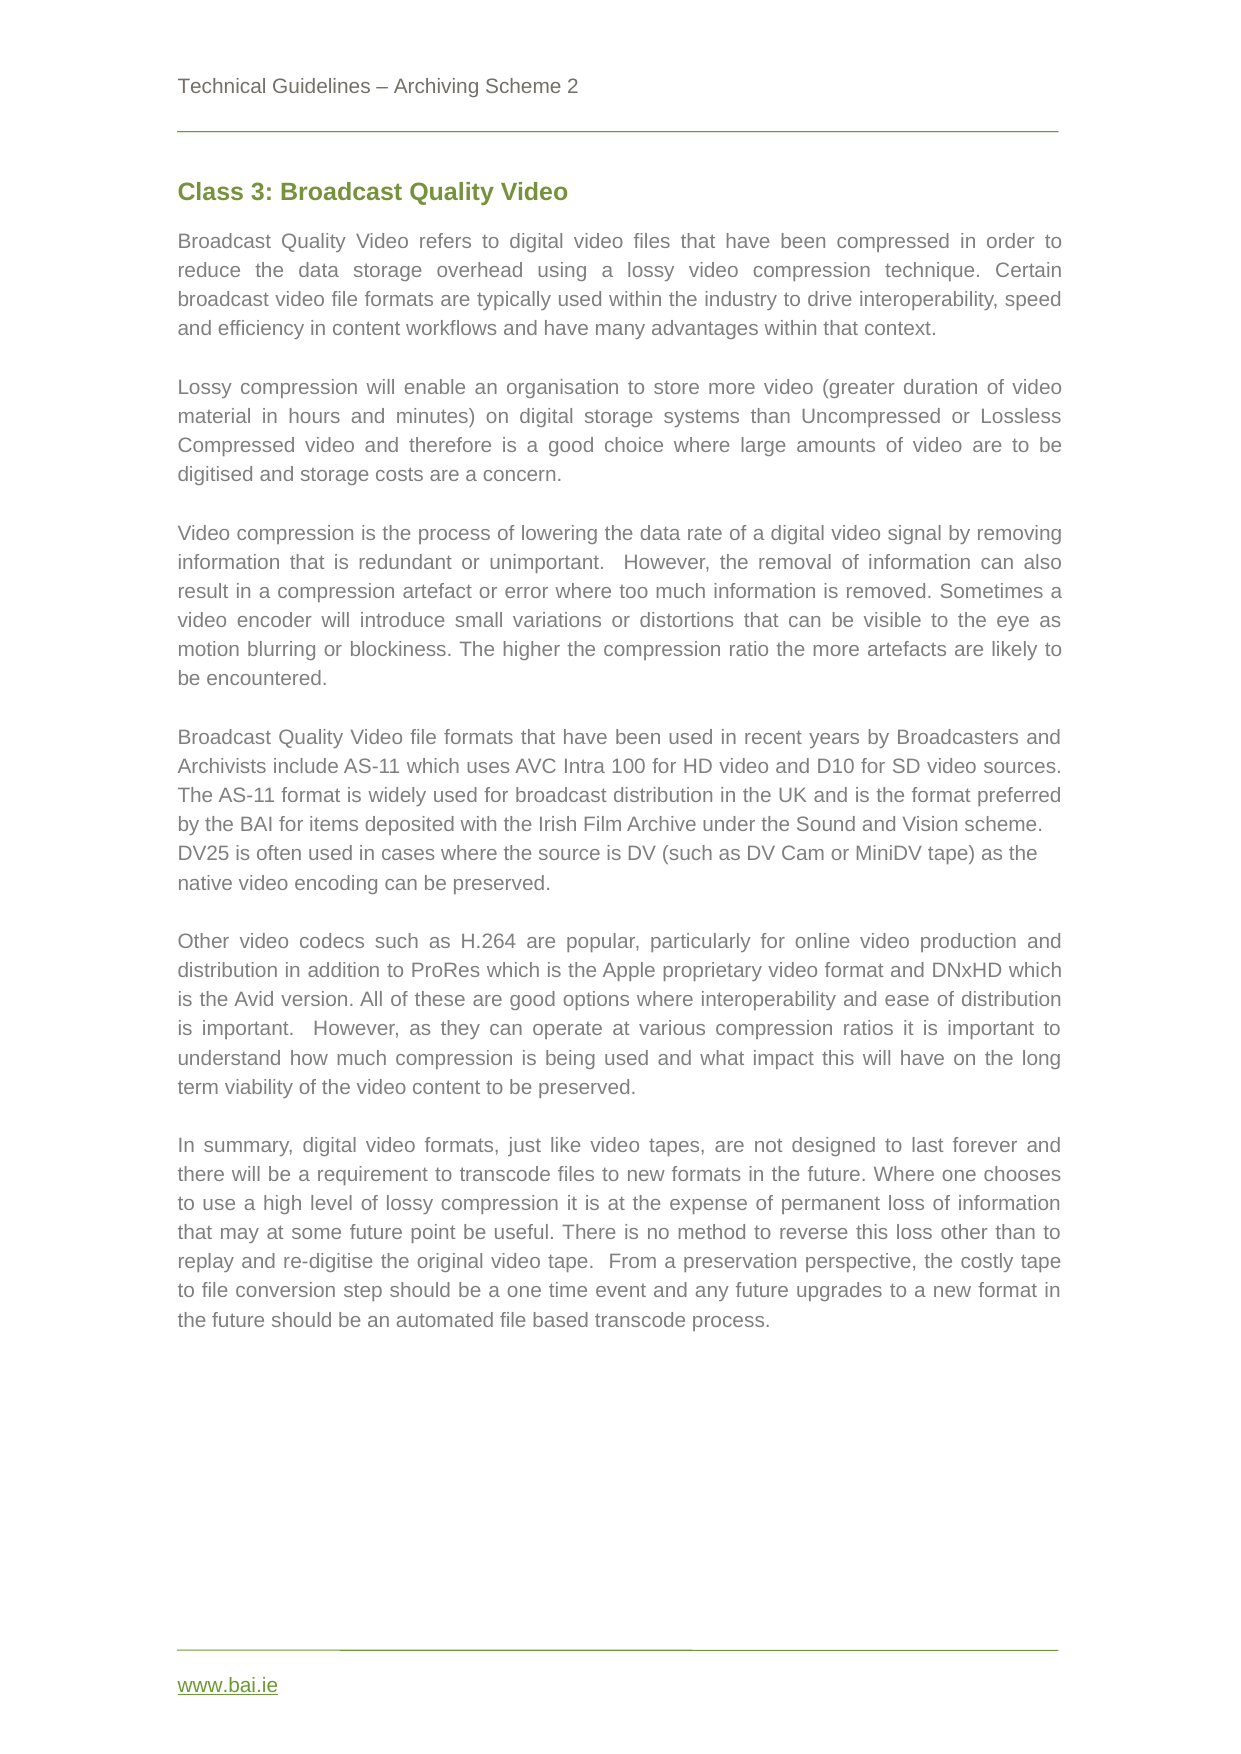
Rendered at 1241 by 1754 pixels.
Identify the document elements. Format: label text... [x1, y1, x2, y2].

text Video compression is the process of lowering the data rate of a digital video signal by removing information that is redundant or unimportant. However, the removal of information can also result in a compression artefact or error where too much information is removed. Sometimes a video encoder will introduce small variations or distortions that can be visible to the eye as motion blurring or blockiness. The higher the compression ratio the more artefacts are likely to be encountered. [177, 517, 1063, 692]
text Lossy compression will enable an organisation to store more video (greater duration of video material in hours and minutes) on digital storage systems than Uncompressed or Lossless Compressed video and therefore is a good choice where large amounts of video are to be digitised and storage costs are a concern. [177, 371, 1063, 487]
text Broadcast Quality Video refers to digital video files that have been compressed in order to reduce the data storage overhead using a lossy video compression technique. Certain broadcast video file formats are typically used within the industry to drive interoperability, speed and efficiency in content workflows and have many advantages within that context. [177, 225, 1063, 342]
text Class 3: Broadcast Quality Video [177, 177, 1063, 206]
text Broadcast Quality Video file formats that have been used in recent years by Broadcasters and Archivists include AS-11 which uses AVC Intra 100 for HD video and D10 for SD video sources. The AS-11 format is widely used for broadcast distribution in the UK and is the format preferred by the BAI for items deposited with the Irish Film Archive under the Sound and Vision scheme. [177, 721, 1063, 837]
text In summary, digital video formats, just like video tapes, are not designed to last forever and there will be a requirement to transcode files to new formats in the future. Where one chooses to use a high level of lossy compression it is at the expense of permanent loss of information that may at some future point be useful. There is no method to reverse this loss other than to replay and re-digitise the original video tape. From a preservation perspective, the costly tape to file conversion step should be a one time event and any future upgrades to a new format in the future should be an automated file based transcode process. [177, 1129, 1063, 1333]
text Other video codecs such as H.264 are popular, particularly for online video production and distribution in addition to ProRes which is the Apple proprietary video format and DNxHD which is the Avid version. All of these are good options where interoperability and ease of distribution is important. However, as they can operate at various compression ratios it is important to understand how much compression is being used and what impact this will have on the long term viability of the video content to be preserved. [177, 925, 1063, 1100]
text DV25 is often used in cases where the source is DV (such as DV Cam or MiniDV tape) as the native video encoding can be preserved. [177, 837, 1063, 896]
